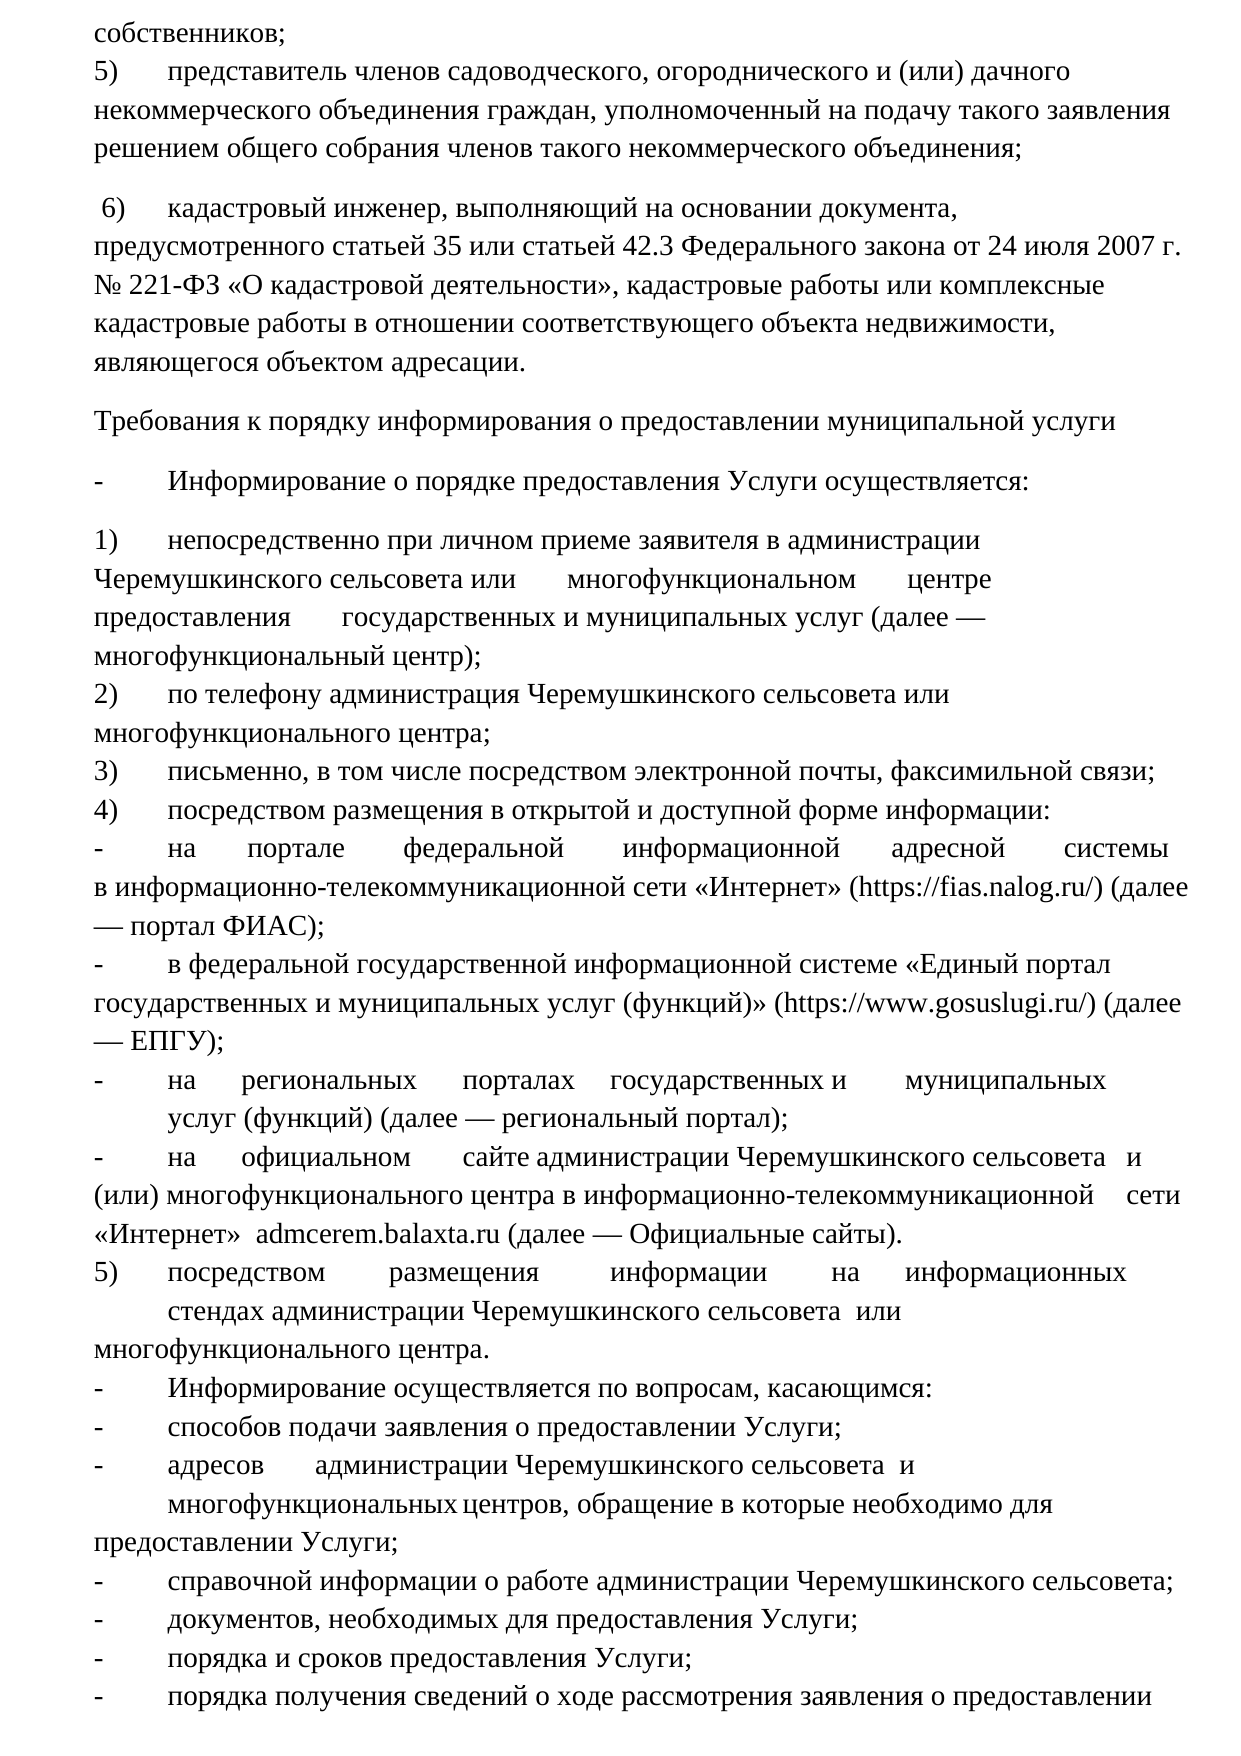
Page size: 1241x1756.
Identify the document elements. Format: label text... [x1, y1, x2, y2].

text Требования к порядку информирования о предоставлении муниципальной услуги [94, 403, 1190, 437]
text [94, 15, 1190, 164]
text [94, 522, 1190, 1712]
text 6) кадастровый инженер, выполняющий на основании документа, предусмотренного статьей 35 или статьей 42.3 Федерального закона от 24 июля 2007 г. № 221-ФЗ «О кадастровой деятельности», кадастровые работы или комплексные кадастровые работы в отношении соответствующего объекта недвижимости, являющегося объектом адресации. [94, 190, 1190, 378]
text - Информирование о порядке предоставления Услуги осуществляется: [94, 463, 1190, 496]
